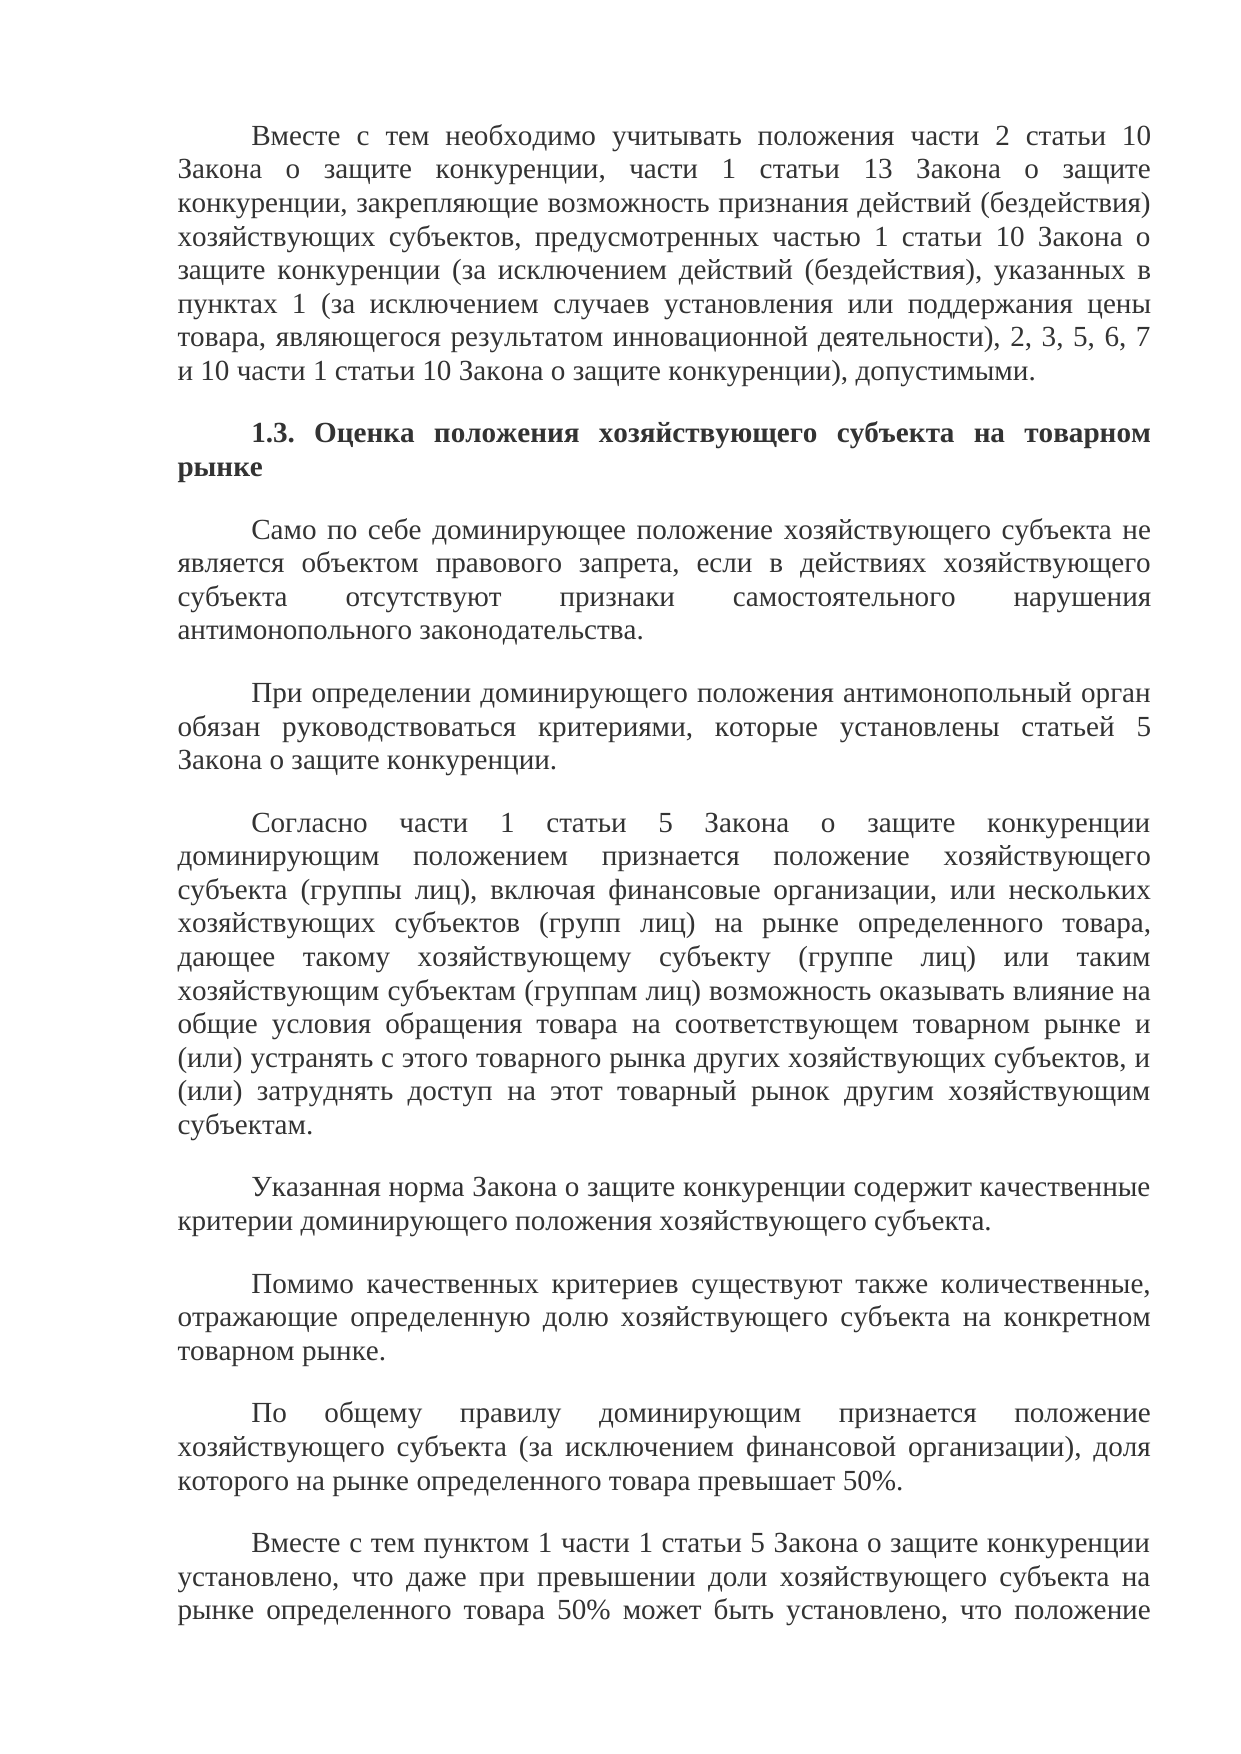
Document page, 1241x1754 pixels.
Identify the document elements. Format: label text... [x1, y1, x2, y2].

text Согласно части 1 статьи 5 Закона о защите конкуренции доминирующим положением признается положение хозяйствующего субъекта (группы лиц), включая финансовые организации, или нескольких хозяйствующих субъектов (групп лиц) на рынке определенного товара, дающее такому хозяйствующему субъекту (группе лиц) или таким хозяйствующим субъектам (группам лиц) возможность оказывать влияние на общие условия обращения товара на соответствующем товарном рынке и (или) устранять с этого товарного рынка других хозяйствующих субъектов, и (или) затруднять доступ на этот товарный рынок другим хозяйствующим субъектам. [177, 805, 1152, 1140]
text Указанная норма Закона о защите конкуренции содержит качественные критерии доминирующего положения хозяйствующего субъекта. [177, 1169, 1152, 1237]
text 1.3. Оценка положения хозяйствующего субъекта на товарном рынке [177, 416, 1152, 483]
text Вместе с тем необходимо учитывать положения части 2 статьи 10 Закона о защите конкуренции, части 1 статьи 13 Закона о защите конкуренции, закрепляющие возможность признания действий (бездействия) хозяйствующих субъектов, предусмотренных частью 1 статьи 10 Закона о защите конкуренции (за исключением действий (бездействия), указанных в пунктах 1 (за исключением случаев установления или поддержания цены товара, являющегося результатом инновационной деятельности), 2, 3, 5, 6, 7 и 10 части 1 статьи 10 Закона о защите конкуренции), допустимыми. [177, 118, 1152, 386]
text При определении доминирующего положения антимонопольный орган обязан руководствоваться критериями, которые установлены статьей 5 Закона о защите конкуренции. [177, 675, 1152, 776]
text По общему правилу доминирующим признается положение хозяйствующего субъекта (за исключением финансовой организации), доля которого на рынке определенного товара превышает 50%. [177, 1396, 1152, 1496]
text Помимо качественных критериев существуют также количественные, отражающие определенную долю хозяйствующего субъекта на конкретном товарном рынке. [177, 1266, 1152, 1366]
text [177, 1525, 1152, 1626]
text Само по себе доминирующее положение хозяйствующего субъекта не является объектом правового запрета, если в действиях хозяйствующего субъекта отсутствуют признаки самостоятельного нарушения антимонопольного законодательства. [177, 512, 1152, 646]
